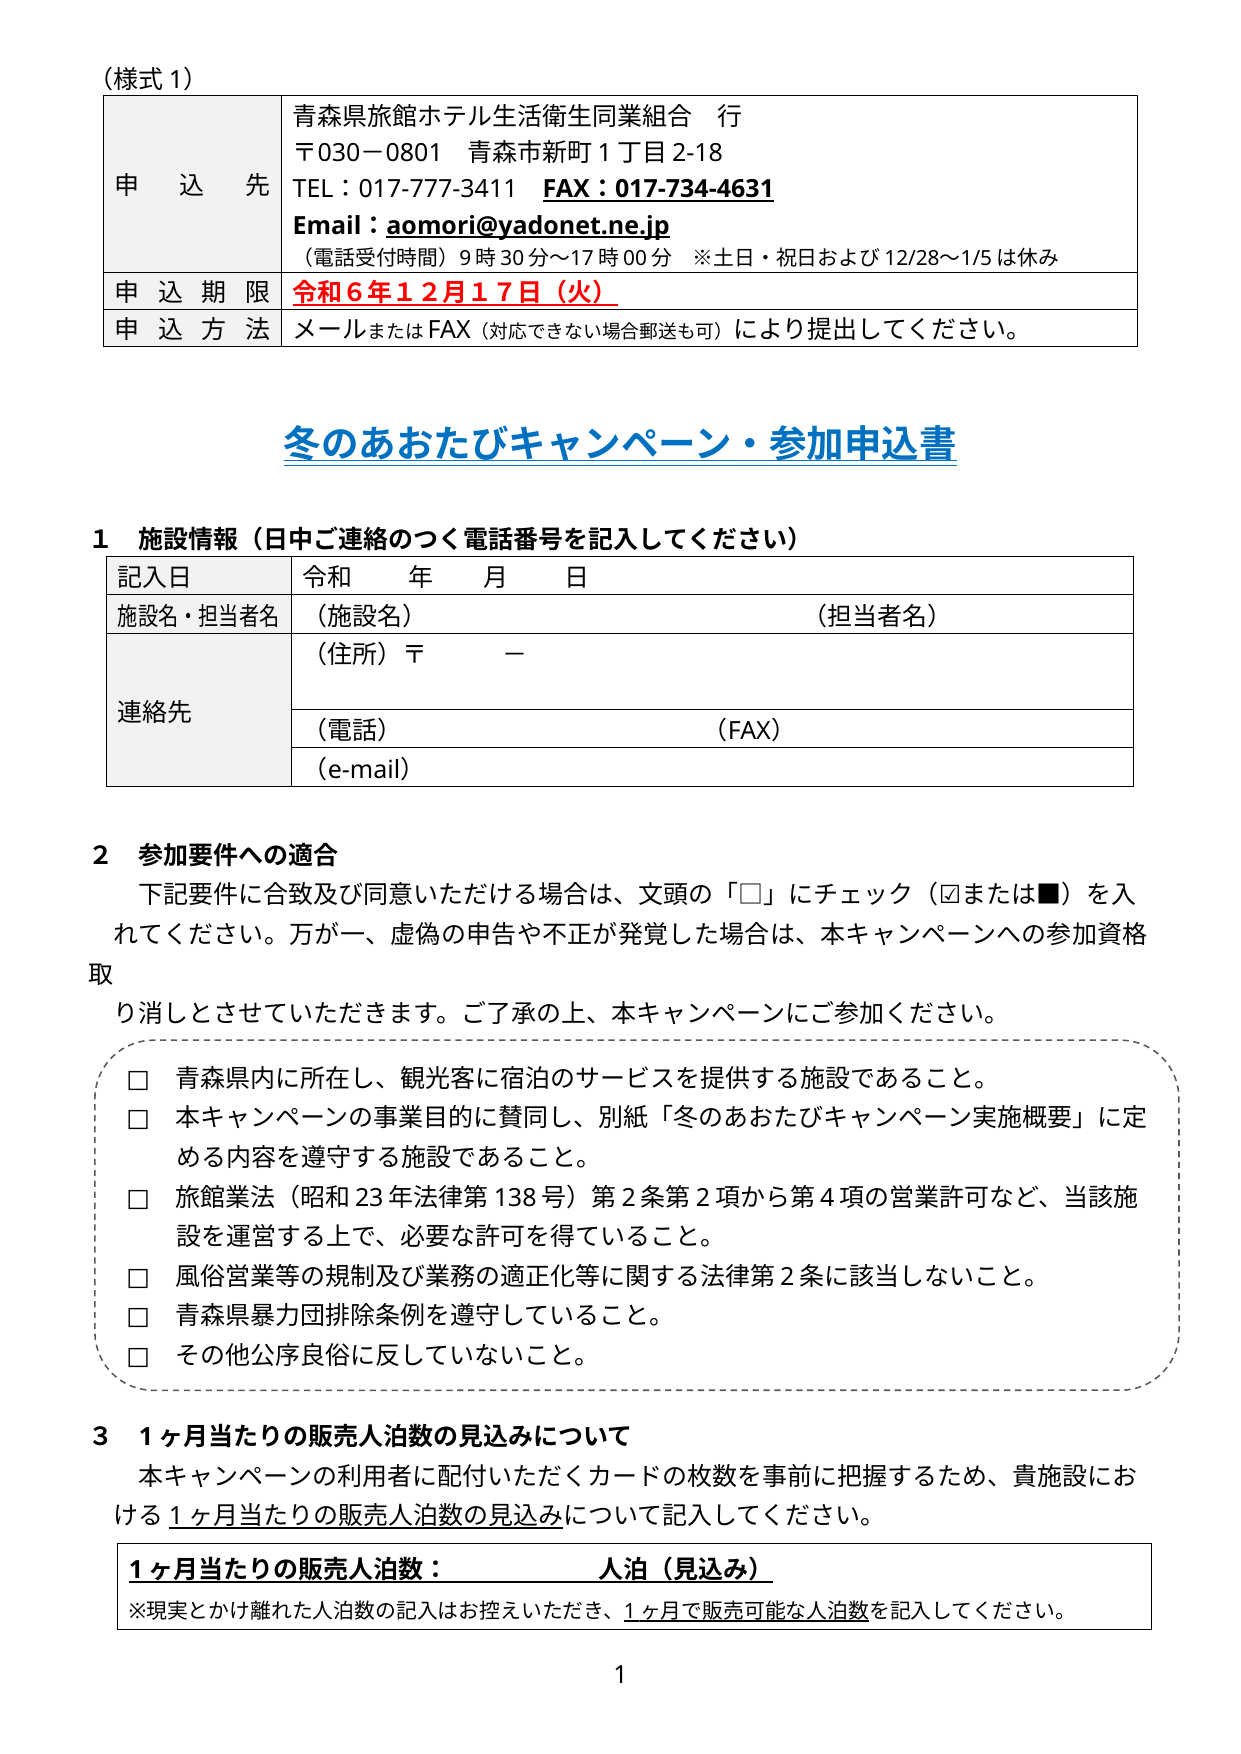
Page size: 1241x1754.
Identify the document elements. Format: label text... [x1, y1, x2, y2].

table_header 記入日 [107, 557, 291, 594]
table_header 申込先 [104, 96, 281, 272]
text □ 旅館業法（昭和23年法律第138号）第2条第2項から第4項の営業許可など、当該施 [126, 1174, 1152, 1214]
text □ 風俗営業等の規制及び業務の適正化等に関する法律第2条に該当しないこと。 [126, 1253, 1152, 1293]
table_cell 施設名・担当者名 [107, 595, 291, 633]
text れてください。万が一、虚偽の申告や不正が発覚した場合は、本キャンペーンへの参加資格取 [89, 912, 1152, 991]
text ２ 参加要件への適合 [89, 833, 1152, 872]
table_header 1ヶ月当たりの販売人泊数： 人泊（見込み） ※現実とかけ離れた人泊数の記入はお控えいただき、1ヶ月で販売可能な人泊数を記入してください。 [118, 1544, 1151, 1629]
text □ その他公序良俗に反していないこと。 [126, 1333, 1152, 1372]
table_cell メールまたはFAX（対応できない場合郵送も可）により提出してください。 [282, 310, 1137, 346]
table_cell （住所）〒 － [292, 634, 1133, 709]
text り消しとさせていただきます。ご了承の上、本キャンペーンにご参加ください。 [89, 991, 1152, 1031]
text める内容を遵守する施設であること。 [126, 1135, 1152, 1174]
table_cell 申込方法 [104, 310, 281, 346]
table_cell （e-mail） [292, 748, 1133, 786]
text □ 本キャンペーンの事業目的に賛同し、別紙「冬のあおたびキャンペーン実施概要」に定 [126, 1095, 1152, 1135]
table_header 青森県旅館ホテル生活衛生同業組合 行 〒030－0801 青森市新町1丁目2-18 TEL：017-777-3411 FAX：017-734-4631 Email：aomori@yadonet.ne.jp （電話受付時間）9時30分～17時00分 ※土日・祝日および12/28～1/5は休み [282, 96, 1137, 272]
table_cell 申込期限 [104, 273, 281, 309]
text 本キャンペーンの利用者に配付いただくカードの枚数を事前に把握するため、貴施設にお [89, 1453, 1152, 1493]
table_cell 令和６年１２月１７日（火） [282, 273, 1137, 309]
table_cell 連絡先 [107, 634, 291, 786]
table_cell （電話） （FAX） [292, 710, 1133, 747]
text □ 青森県暴力団排除条例を遵守していること。 [126, 1293, 1152, 1333]
text ける1ヶ月当たりの販売人泊数の見込みについて記入してください。 [89, 1493, 1152, 1533]
text ３ 1ヶ月当たりの販売人泊数の見込みについて [89, 1414, 1152, 1453]
table_cell （施設名） （担当者名） [292, 595, 1133, 633]
text １ 施設情報（日中ご連絡のつく電話番号を記入してください） [89, 518, 1152, 556]
text 設を運営する上で、必要な許可を得ていること。 [126, 1214, 1152, 1253]
table_header 令和 年 月 日 [292, 557, 1133, 594]
text 下記要件に合致及び同意いただける場合は、文頭の「□」にチェック（☑または■）を入 [89, 872, 1152, 912]
text □ 青森県内に所在し、観光客に宿泊のサービスを提供する施設であること。 [126, 1056, 1152, 1095]
text 冬のあおたびキャンペーン・参加申込書 [89, 431, 1152, 464]
